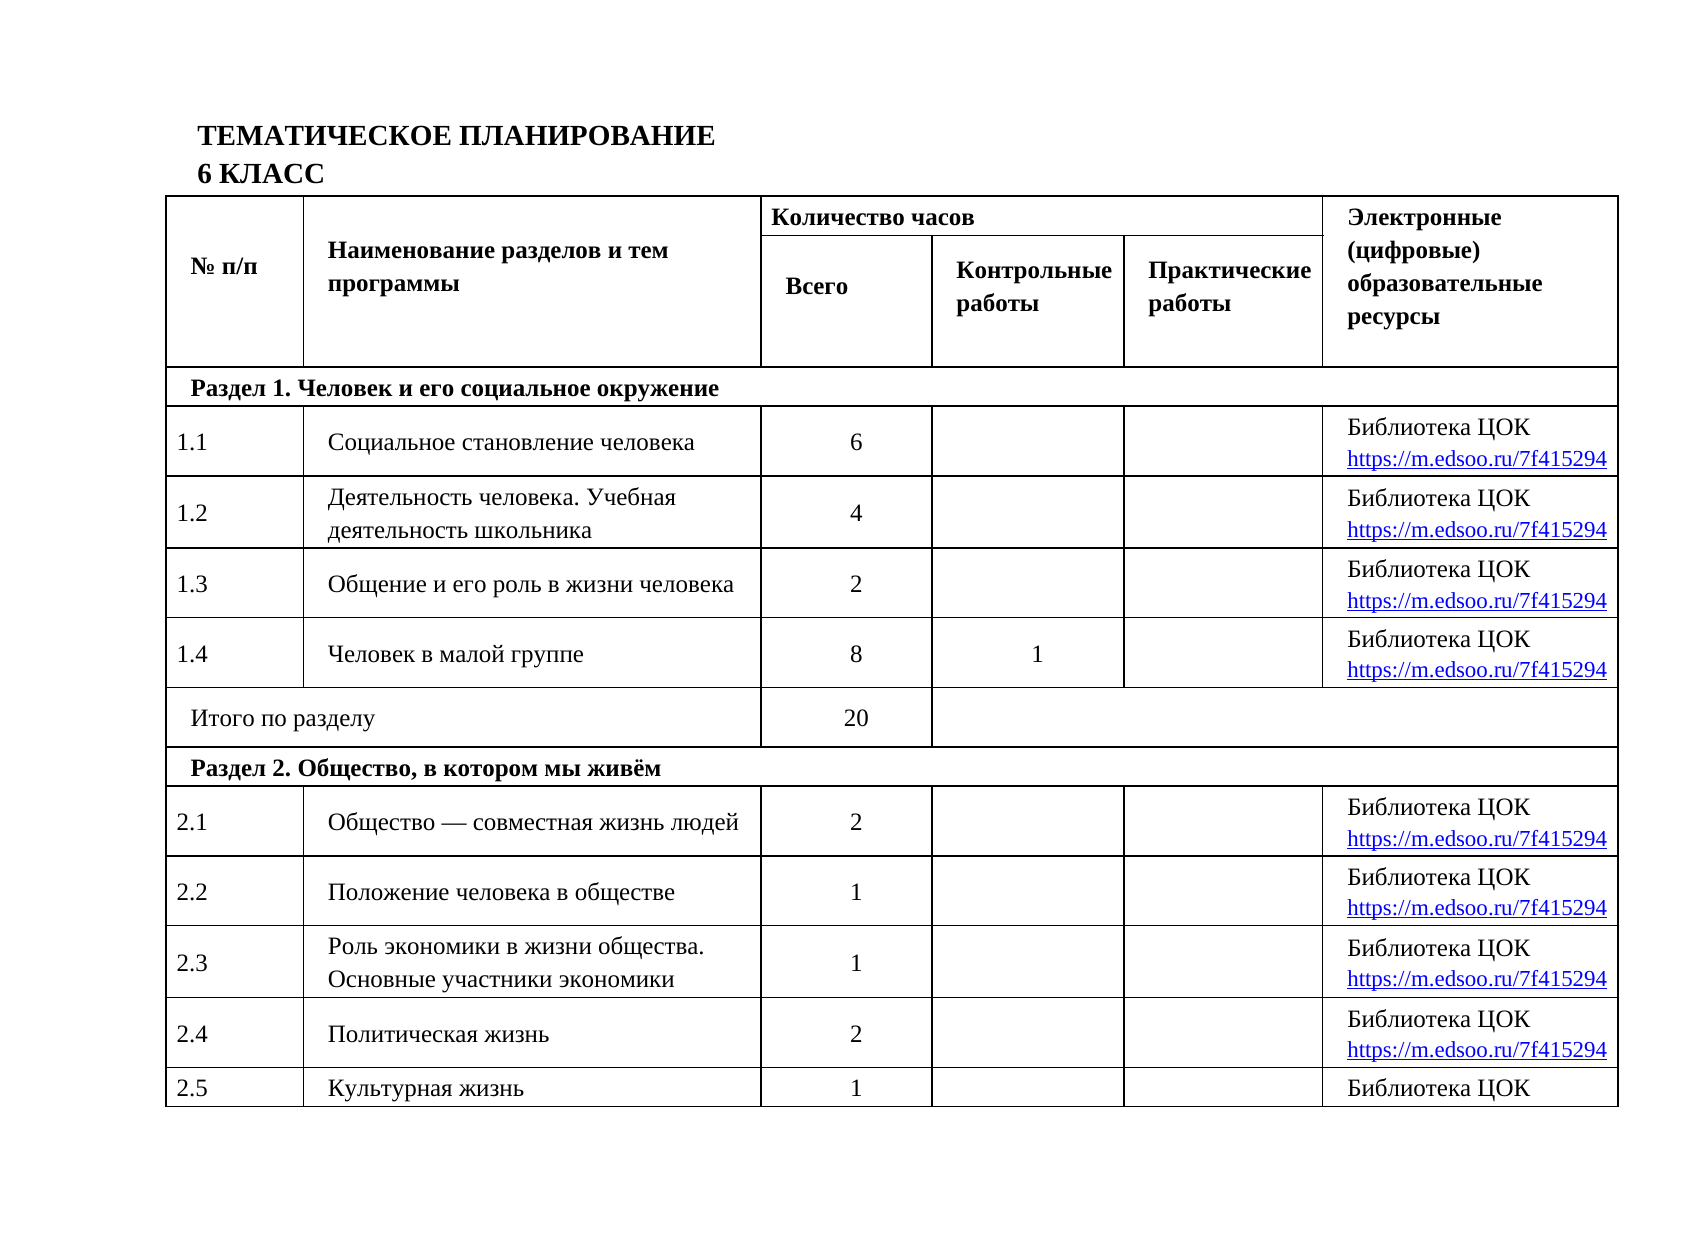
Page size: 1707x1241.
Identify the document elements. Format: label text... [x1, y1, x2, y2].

table_cell 2.4 [167, 998, 303, 1066]
table_cell Библиотека ЦОК https://m.edsoo.ru/7f415294 [1323, 618, 1617, 686]
table_cell [1125, 477, 1322, 547]
table_cell 2 [762, 549, 931, 617]
table_cell Социальное становление человека [304, 407, 760, 475]
table_cell Всего [762, 236, 931, 366]
table_cell Библиотека ЦОК https://m.edsoo.ru/7f415294 [1323, 407, 1617, 475]
table_cell Практические работы [1125, 236, 1322, 366]
table_cell 20 [762, 688, 931, 746]
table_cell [1323, 926, 1617, 997]
table_cell [1125, 787, 1322, 855]
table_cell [1323, 998, 1617, 1066]
table_cell 1.1 [167, 407, 303, 475]
table_cell [1125, 549, 1322, 617]
table_cell [1125, 1068, 1322, 1106]
table_cell [933, 477, 1123, 547]
table_cell Итого по разделу [167, 688, 760, 746]
table_cell Общение и его роль в жизни человека [304, 549, 760, 617]
table_cell Человек в малой группе [304, 618, 760, 686]
table_cell Библиотека ЦОК https://m.edsoo.ru/7f415294 [1323, 477, 1617, 547]
table_cell [933, 857, 1123, 924]
table_cell 1.4 [167, 618, 303, 686]
table_cell 2.1 [167, 787, 303, 855]
table_cell Роль экономики в жизни общества. Основные участники экономики [304, 926, 760, 997]
table_cell 2.3 [167, 926, 303, 997]
table_cell Контрольные работы [933, 236, 1123, 366]
table_cell Положение человека в обществе [304, 857, 760, 924]
table_cell 2.5 [167, 1068, 303, 1106]
table_cell [1125, 926, 1322, 997]
table_cell [1125, 618, 1322, 686]
table_cell [933, 926, 1123, 997]
table_cell [933, 549, 1123, 617]
table_cell Культурная жизнь [304, 1068, 760, 1106]
table_cell 1.2 [167, 477, 303, 547]
table_cell [933, 998, 1123, 1066]
text 6 КЛАСС [190, 157, 1618, 190]
table_header Количество часов [762, 197, 1322, 234]
table_cell 4 [762, 477, 931, 547]
table_cell Библиотека ЦОК https://m.edsoo.ru/7f415294 [1323, 857, 1617, 924]
table_cell Библиотека ЦОК https://m.edsoo.ru/7f415294 [1323, 787, 1617, 855]
table_cell [933, 407, 1123, 475]
table_cell 1 [762, 1068, 931, 1106]
table_cell 1.3 [167, 549, 303, 617]
table_cell [1125, 407, 1322, 475]
table_cell 2.2 [167, 857, 303, 924]
table_cell Библиотека ЦОК https://m.edsoo.ru/7f415294 [1323, 549, 1617, 617]
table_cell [1323, 1068, 1617, 1106]
table_cell Общество — совместная жизнь людей [304, 787, 760, 855]
table_cell 2 [762, 787, 931, 855]
table_header Наименование разделов и тем программы [304, 197, 760, 366]
table_header № п/п [167, 197, 303, 366]
table_cell [933, 787, 1123, 855]
table_cell 1 [762, 926, 931, 997]
table_cell 1 [933, 618, 1123, 686]
table_cell [1125, 998, 1322, 1066]
table_header Электронные (цифровые) образовательные ресурсы [1323, 197, 1617, 366]
table_cell Деятельность человека. Учебная деятельность школьника [304, 477, 760, 547]
table_cell Раздел 1. Человек и его социальное окружение [167, 368, 1617, 405]
table_cell [933, 688, 1617, 746]
table_cell [933, 1068, 1123, 1106]
table_cell 8 [762, 618, 931, 686]
table_cell Политическая жизнь [304, 998, 760, 1066]
table_cell 1 [762, 857, 931, 924]
text ТЕМАТИЧЕСКОЕ ПЛАНИРОВАНИЕ [190, 118, 1618, 152]
table_cell [1125, 857, 1322, 924]
table_cell 2 [762, 998, 931, 1066]
table_cell 6 [762, 407, 931, 475]
table_cell Раздел 2. Общество, в котором мы живём [167, 748, 1617, 785]
